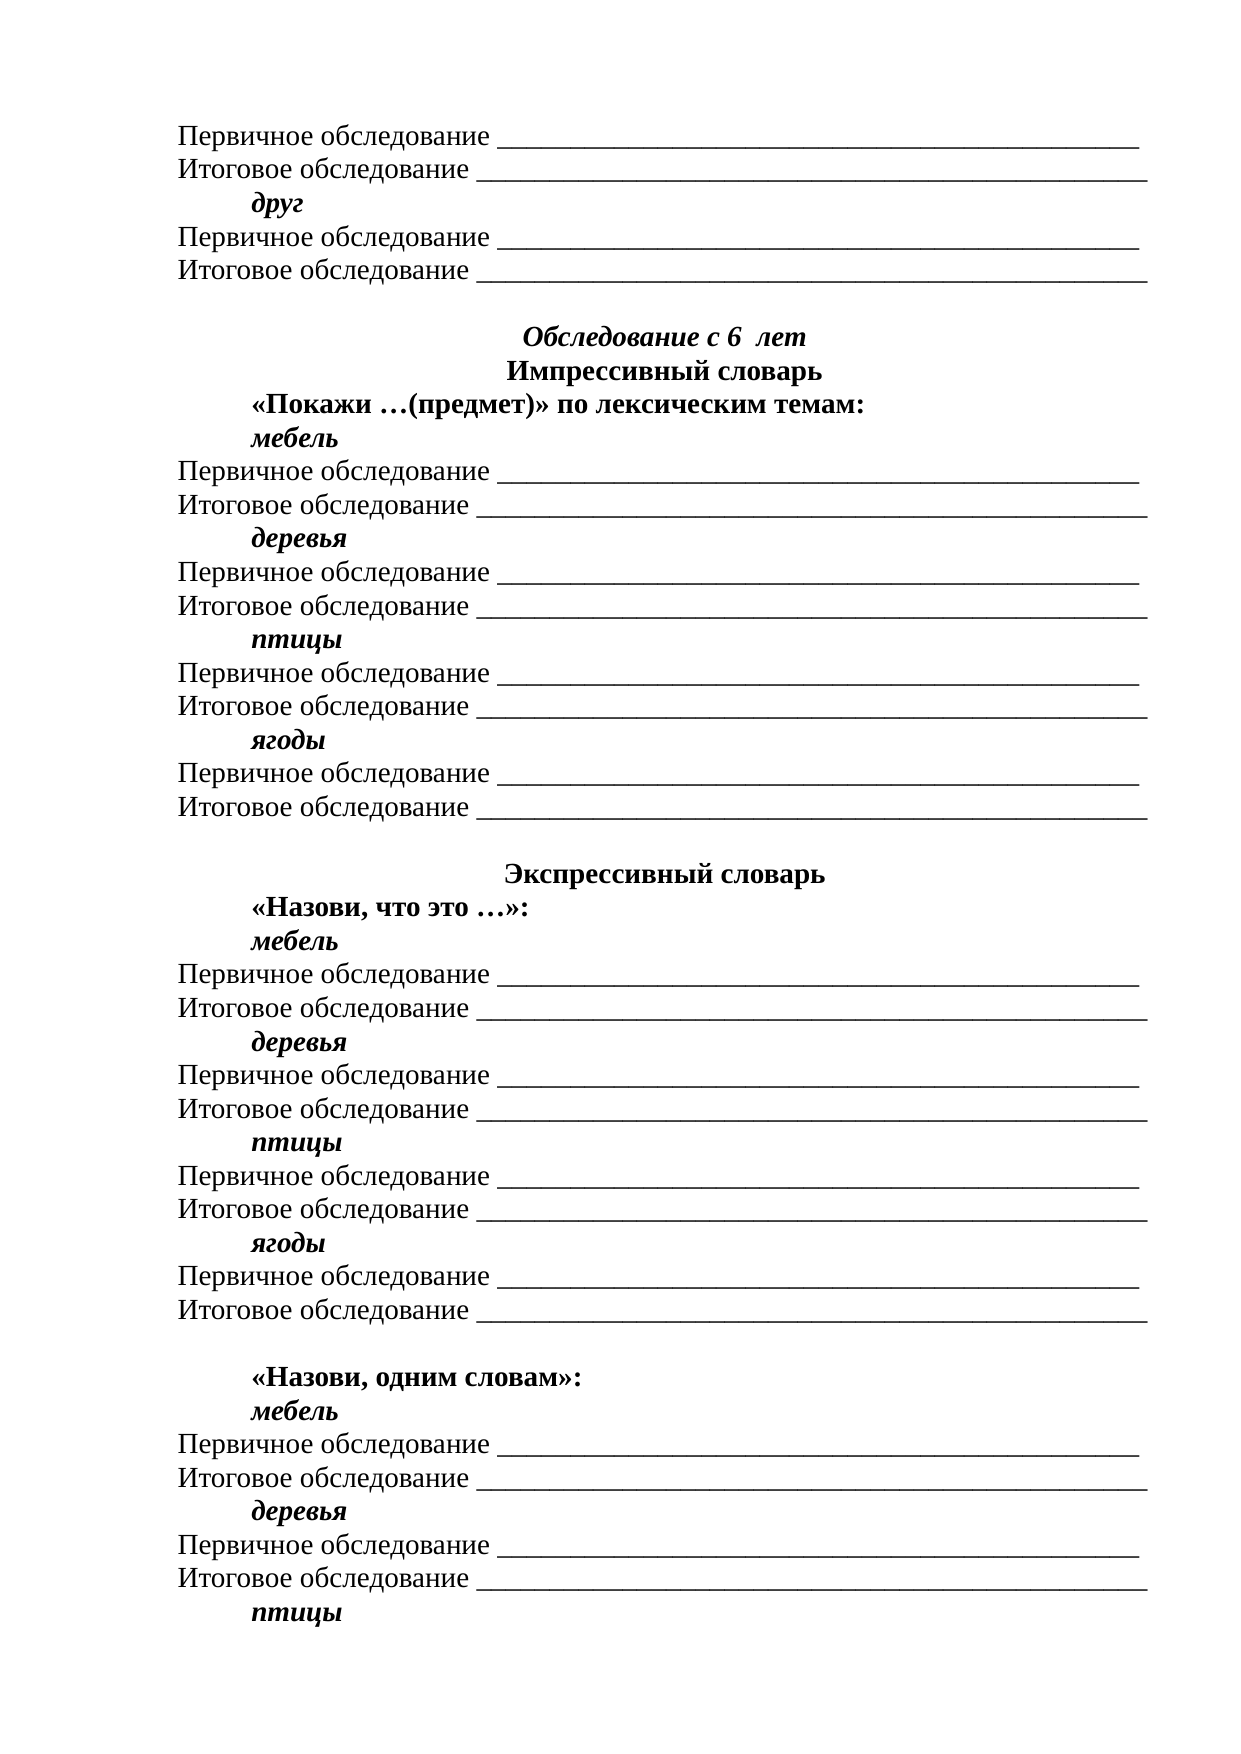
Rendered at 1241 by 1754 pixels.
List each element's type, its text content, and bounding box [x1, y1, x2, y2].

text Обследование с 6 лет [177, 319, 1152, 353]
text «Назови, что это …»: [177, 889, 1152, 923]
text Экспрессивный словарь [177, 856, 1152, 889]
text птицы [177, 1594, 1152, 1627]
text Итоговое обследование ______________________________________________ [177, 688, 1152, 722]
text Первичное обследование ____________________________________________ [177, 755, 1152, 789]
text Итоговое обследование ______________________________________________ [177, 252, 1152, 286]
text Первичное обследование ____________________________________________ [177, 453, 1152, 487]
text Итоговое обследование ______________________________________________ [177, 487, 1152, 521]
text «Покажи …(предмет)» по лексическим темам: [177, 386, 1152, 420]
text Первичное обследование ____________________________________________ [177, 1158, 1152, 1191]
text Итоговое обследование ______________________________________________ [177, 588, 1152, 621]
text Первичное обследование ____________________________________________ [177, 1258, 1152, 1292]
text ягоды [177, 722, 1152, 755]
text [177, 219, 1152, 252]
text Итоговое обследование ______________________________________________ [177, 1191, 1152, 1225]
text Итоговое обследование ______________________________________________ [177, 1292, 1152, 1326]
text друг [177, 185, 1152, 219]
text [177, 1460, 1152, 1493]
text Первичное обследование ____________________________________________ [177, 1057, 1152, 1091]
text «Назови, одним словам»: [177, 1359, 1152, 1393]
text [177, 1527, 1152, 1560]
text мебель [177, 923, 1152, 957]
text деревья [177, 1493, 1152, 1527]
text деревья [177, 521, 1152, 554]
text Итоговое обследование ______________________________________________ [177, 789, 1152, 822]
text деревья [177, 1024, 1152, 1057]
text Первичное обследование ____________________________________________ [177, 554, 1152, 588]
text мебель [177, 420, 1152, 453]
text птицы [177, 1124, 1152, 1158]
text Первичное обследование ____________________________________________ [177, 1426, 1152, 1460]
text птицы [177, 621, 1152, 655]
text мебель [177, 1393, 1152, 1426]
text Первичное обследование ____________________________________________ [177, 655, 1152, 688]
text Итоговое обследование ______________________________________________ [177, 990, 1152, 1024]
text Импрессивный словарь [177, 353, 1152, 386]
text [177, 1560, 1152, 1594]
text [177, 118, 1152, 152]
text ягоды [177, 1225, 1152, 1258]
text Первичное обследование ____________________________________________ [177, 957, 1152, 990]
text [177, 152, 1152, 185]
text Итоговое обследование ______________________________________________ [177, 1091, 1152, 1124]
